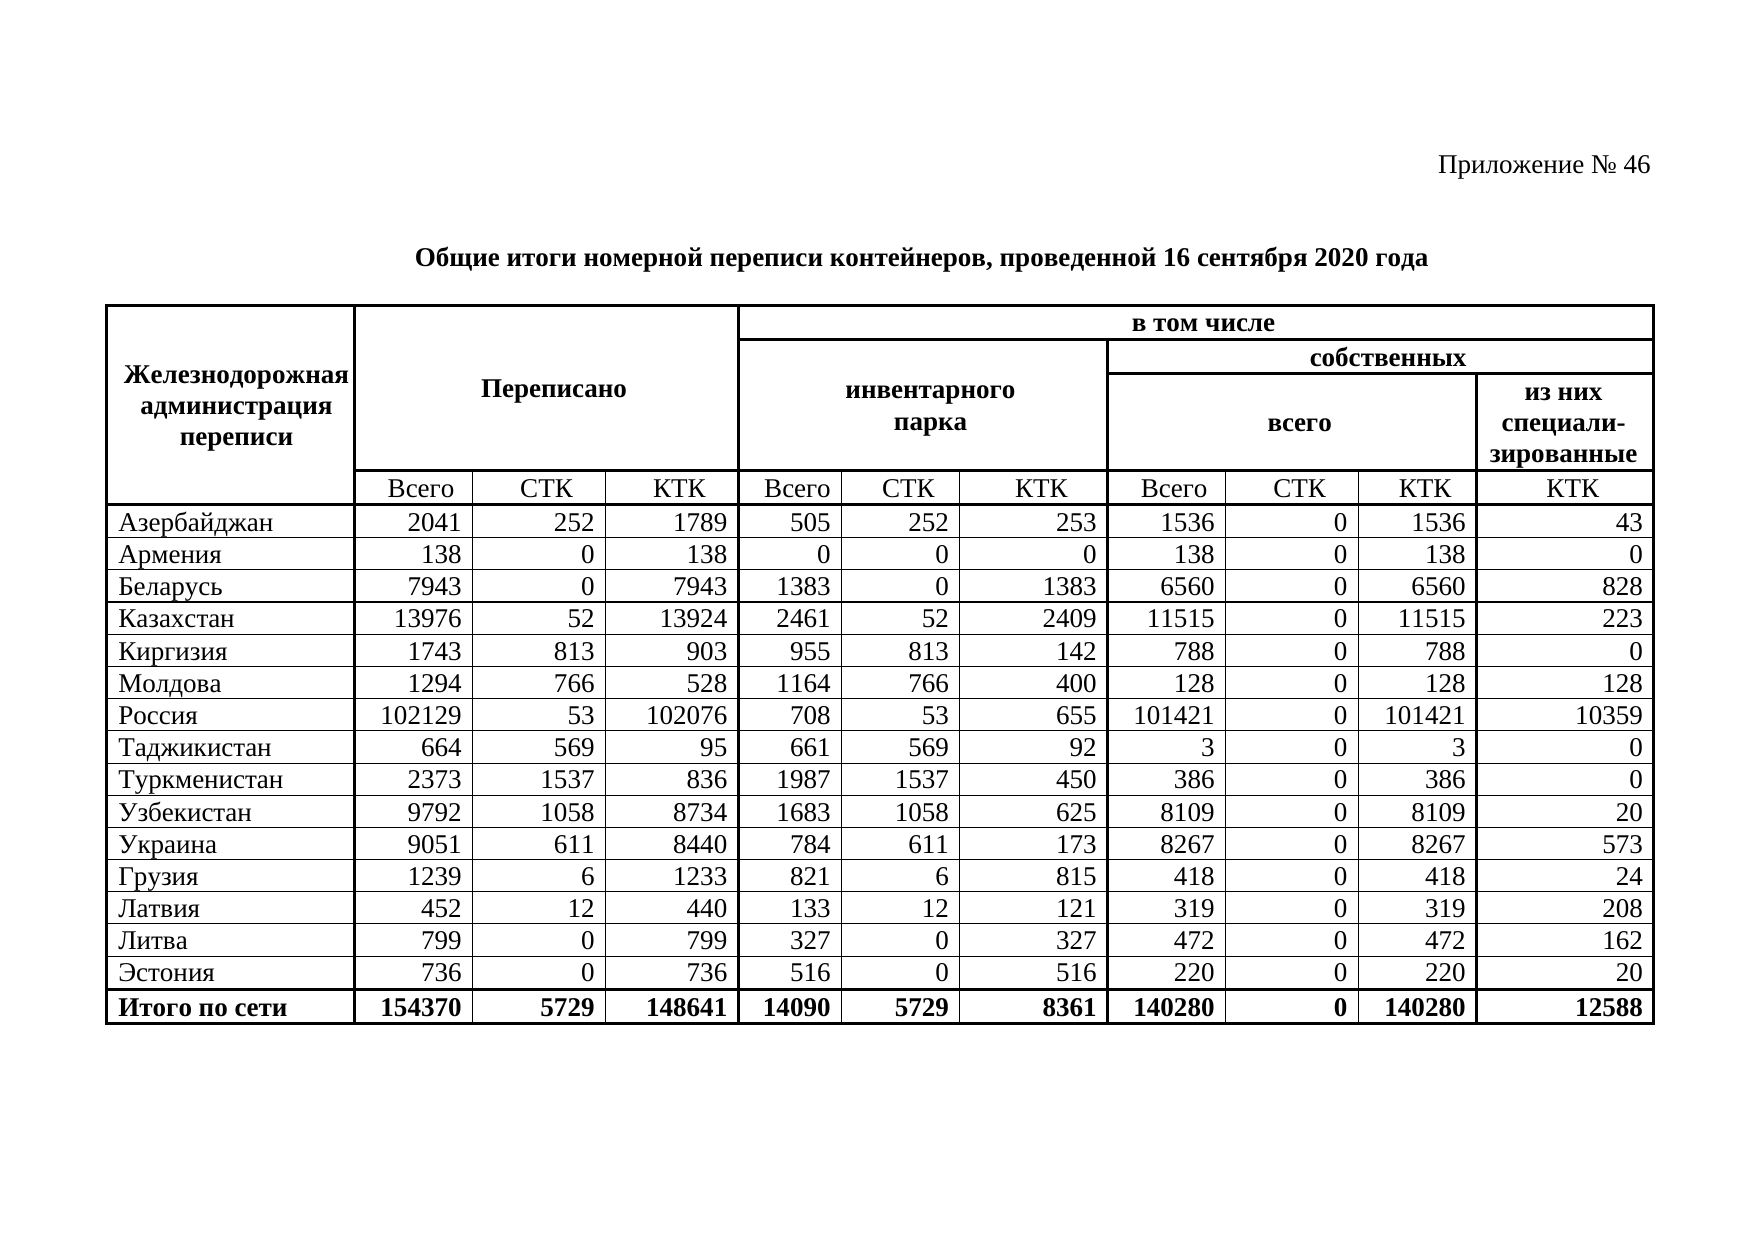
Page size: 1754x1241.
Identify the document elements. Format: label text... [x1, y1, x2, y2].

table_cell 1537 [473, 764, 605, 794]
table_cell 142 [960, 635, 1106, 666]
table_cell 6560 [1109, 570, 1225, 601]
table_header в том числе [740, 307, 1652, 338]
table_cell собственных [1109, 341, 1652, 372]
table_cell 0 [842, 924, 959, 956]
table_cell СТК [1226, 472, 1358, 503]
table_cell 0 [960, 538, 1106, 569]
table_cell 611 [842, 828, 959, 859]
table_cell 736 [356, 957, 472, 988]
table_cell 664 [356, 731, 472, 762]
table_cell 0 [1226, 570, 1358, 601]
table_cell КТК [960, 472, 1106, 503]
table_cell 736 [606, 957, 737, 988]
table_cell 0 [1226, 667, 1358, 698]
table_cell 766 [473, 667, 605, 698]
table_cell 661 [740, 731, 841, 762]
table_cell Всего [356, 472, 472, 503]
table_cell 0 [1478, 731, 1652, 762]
table_cell 903 [606, 635, 737, 666]
table_cell 1383 [960, 570, 1106, 601]
table_cell 418 [1109, 860, 1225, 891]
table_cell 0 [1226, 828, 1358, 859]
table_cell 821 [740, 860, 841, 891]
table_cell 0 [473, 538, 605, 569]
table_cell 53 [842, 699, 959, 730]
table_cell 14090 [740, 991, 841, 1022]
table_cell 220 [1109, 957, 1225, 988]
table_cell 121 [960, 892, 1106, 923]
table_cell 11515 [1109, 603, 1225, 634]
table_cell СТК [842, 472, 959, 503]
table_cell 154370 [356, 991, 472, 1022]
table_cell Латвия [108, 892, 353, 923]
table_cell 0 [1226, 991, 1358, 1022]
table_cell Всего [740, 472, 841, 503]
table_cell 655 [960, 699, 1106, 730]
table_cell 0 [1226, 699, 1358, 730]
table_cell 1987 [740, 764, 841, 794]
table_cell 0 [1226, 635, 1358, 666]
table_cell КТК [606, 472, 737, 503]
table_cell 813 [842, 635, 959, 666]
table_cell 10359 [1478, 699, 1652, 730]
table_cell 13976 [356, 603, 472, 634]
table_cell 955 [740, 635, 841, 666]
table_cell 1058 [473, 796, 605, 827]
table_cell 253 [960, 506, 1106, 537]
table_cell Казахстан [108, 603, 353, 634]
table_cell 2461 [740, 603, 841, 634]
table_cell 173 [960, 828, 1106, 859]
table_cell 799 [356, 924, 472, 956]
table_cell 13924 [606, 603, 737, 634]
table_cell 128 [1109, 667, 1225, 698]
table_cell 7943 [356, 570, 472, 601]
table_cell 1294 [356, 667, 472, 698]
table_cell 0 [1226, 924, 1358, 956]
table_cell Россия [108, 699, 353, 730]
table_cell 11515 [1359, 603, 1475, 634]
table_cell 440 [606, 892, 737, 923]
table_cell 24 [1478, 860, 1652, 891]
table_cell 418 [1359, 860, 1475, 891]
table_cell 799 [606, 924, 737, 956]
table_cell КТК [1478, 472, 1652, 503]
table_cell 223 [1478, 603, 1652, 634]
table_cell 8440 [606, 828, 737, 859]
table_cell 813 [473, 635, 605, 666]
table_cell 162 [1478, 924, 1652, 956]
table_cell 8734 [606, 796, 737, 827]
table_cell 138 [1359, 538, 1475, 569]
table_cell всего [1109, 375, 1475, 468]
table_cell 0 [473, 957, 605, 988]
table_cell 1743 [356, 635, 472, 666]
table_cell Эстония [108, 957, 353, 988]
table_cell 6560 [1359, 570, 1475, 601]
table_cell 0 [1226, 957, 1358, 988]
table_cell Армения [108, 538, 353, 569]
table_cell 102129 [356, 699, 472, 730]
table_cell 766 [842, 667, 959, 698]
table_cell 148641 [606, 991, 737, 1022]
table_cell 2041 [356, 506, 472, 537]
table_cell 788 [1359, 635, 1475, 666]
table_cell 450 [960, 764, 1106, 794]
table_cell 95 [606, 731, 737, 762]
table_cell 52 [842, 603, 959, 634]
table_cell 92 [960, 731, 1106, 762]
table_cell 12 [842, 892, 959, 923]
table_cell 43 [1478, 506, 1652, 537]
table_cell 573 [1478, 828, 1652, 859]
table_cell 9051 [356, 828, 472, 859]
table_cell 8267 [1109, 828, 1225, 859]
table_cell 0 [1226, 603, 1358, 634]
table_cell 386 [1359, 764, 1475, 794]
table_cell инвентарного парка [740, 341, 1106, 468]
table_cell 788 [1109, 635, 1225, 666]
table_cell 828 [1478, 570, 1652, 601]
table_cell 569 [842, 731, 959, 762]
table_cell 386 [1109, 764, 1225, 794]
table_cell 1683 [740, 796, 841, 827]
table_cell 708 [740, 699, 841, 730]
table_cell 220 [1359, 957, 1475, 988]
table_cell Таджикистан [108, 731, 353, 762]
table_cell 516 [740, 957, 841, 988]
table_cell 0 [1226, 731, 1358, 762]
table_cell 133 [740, 892, 841, 923]
table_cell 472 [1109, 924, 1225, 956]
table_cell 0 [1226, 796, 1358, 827]
table_cell 7943 [606, 570, 737, 601]
table_cell 8267 [1359, 828, 1475, 859]
table_cell 569 [473, 731, 605, 762]
table_cell 102076 [606, 699, 737, 730]
table_cell 101421 [1109, 699, 1225, 730]
table_cell 3 [1359, 731, 1475, 762]
table_cell СТК [473, 472, 605, 503]
table_cell 319 [1109, 892, 1225, 923]
table_cell 0 [842, 570, 959, 601]
table_cell Всего [1109, 472, 1225, 503]
table_cell 0 [1478, 538, 1652, 569]
table_cell 2409 [960, 603, 1106, 634]
table_cell Литва [108, 924, 353, 956]
table_cell 836 [606, 764, 737, 794]
table_cell 472 [1359, 924, 1475, 956]
table_cell 452 [356, 892, 472, 923]
table_cell Азербайджан [108, 506, 353, 537]
table_cell 140280 [1109, 991, 1225, 1022]
table_cell 52 [473, 603, 605, 634]
table_cell 20 [1478, 957, 1652, 988]
table_cell 1239 [356, 860, 472, 891]
table_cell из них специали-зированные [1478, 375, 1652, 468]
table_cell 53 [473, 699, 605, 730]
table_cell Туркменистан [108, 764, 353, 794]
table_cell Украина [108, 828, 353, 859]
table_cell 8109 [1109, 796, 1225, 827]
table_cell 12588 [1478, 991, 1652, 1022]
table_cell 138 [606, 538, 737, 569]
table_cell 1233 [606, 860, 737, 891]
table_cell 0 [1226, 860, 1358, 891]
table_cell 1789 [606, 506, 737, 537]
table_cell 138 [356, 538, 472, 569]
table_cell 505 [740, 506, 841, 537]
table_cell 5729 [473, 991, 605, 1022]
table_cell Молдова [108, 667, 353, 698]
table_cell 5729 [842, 991, 959, 1022]
table_cell 20 [1478, 796, 1652, 827]
table_cell 128 [1359, 667, 1475, 698]
table_cell 3 [1109, 731, 1225, 762]
table_cell Киргизия [108, 635, 353, 666]
table_cell Грузия [108, 860, 353, 891]
table_cell 12 [473, 892, 605, 923]
table_header Железнодорожная администрация переписи [108, 307, 353, 503]
table_cell 0 [1226, 892, 1358, 923]
table_cell 0 [1478, 764, 1652, 794]
table_cell 0 [842, 538, 959, 569]
table_cell Узбекистан [108, 796, 353, 827]
table_cell 815 [960, 860, 1106, 891]
table_header Переписано [356, 307, 737, 468]
table_cell 6 [473, 860, 605, 891]
table_cell Беларусь [108, 570, 353, 601]
text Приложение № 46 [118, 148, 1651, 179]
table_cell 208 [1478, 892, 1652, 923]
table_cell 1537 [842, 764, 959, 794]
table_cell 140280 [1359, 991, 1475, 1022]
table_cell 327 [960, 924, 1106, 956]
table_cell 400 [960, 667, 1106, 698]
table_cell 252 [473, 506, 605, 537]
table_cell 2373 [356, 764, 472, 794]
table_cell 0 [473, 924, 605, 956]
table_cell 8361 [960, 991, 1106, 1022]
table_cell 1536 [1109, 506, 1225, 537]
table_cell 516 [960, 957, 1106, 988]
table_cell КТК [1359, 472, 1475, 503]
table_cell 128 [1478, 667, 1652, 698]
table_cell 319 [1359, 892, 1475, 923]
text Общие итоги номерной переписи контейнеров, проведенной 16 сентября 2020 года [118, 241, 1651, 272]
table_cell 625 [960, 796, 1106, 827]
table_cell 0 [1226, 506, 1358, 537]
table_cell 1536 [1359, 506, 1475, 537]
table_cell 327 [740, 924, 841, 956]
table_cell 1058 [842, 796, 959, 827]
table_cell 784 [740, 828, 841, 859]
table_cell 9792 [356, 796, 472, 827]
table_cell 101421 [1359, 699, 1475, 730]
table_cell 611 [473, 828, 605, 859]
table_cell 1383 [740, 570, 841, 601]
table_cell 6 [842, 860, 959, 891]
table_cell 252 [842, 506, 959, 537]
table_cell 0 [1226, 538, 1358, 569]
table_cell 138 [1109, 538, 1225, 569]
table_cell 0 [1226, 764, 1358, 794]
table_cell 1164 [740, 667, 841, 698]
table_cell 0 [473, 570, 605, 601]
table_cell 0 [1478, 635, 1652, 666]
table_cell 0 [842, 957, 959, 988]
table_cell Итого по сети [108, 991, 353, 1022]
table_cell 8109 [1359, 796, 1475, 827]
table_cell 0 [740, 538, 841, 569]
table_cell 528 [606, 667, 737, 698]
